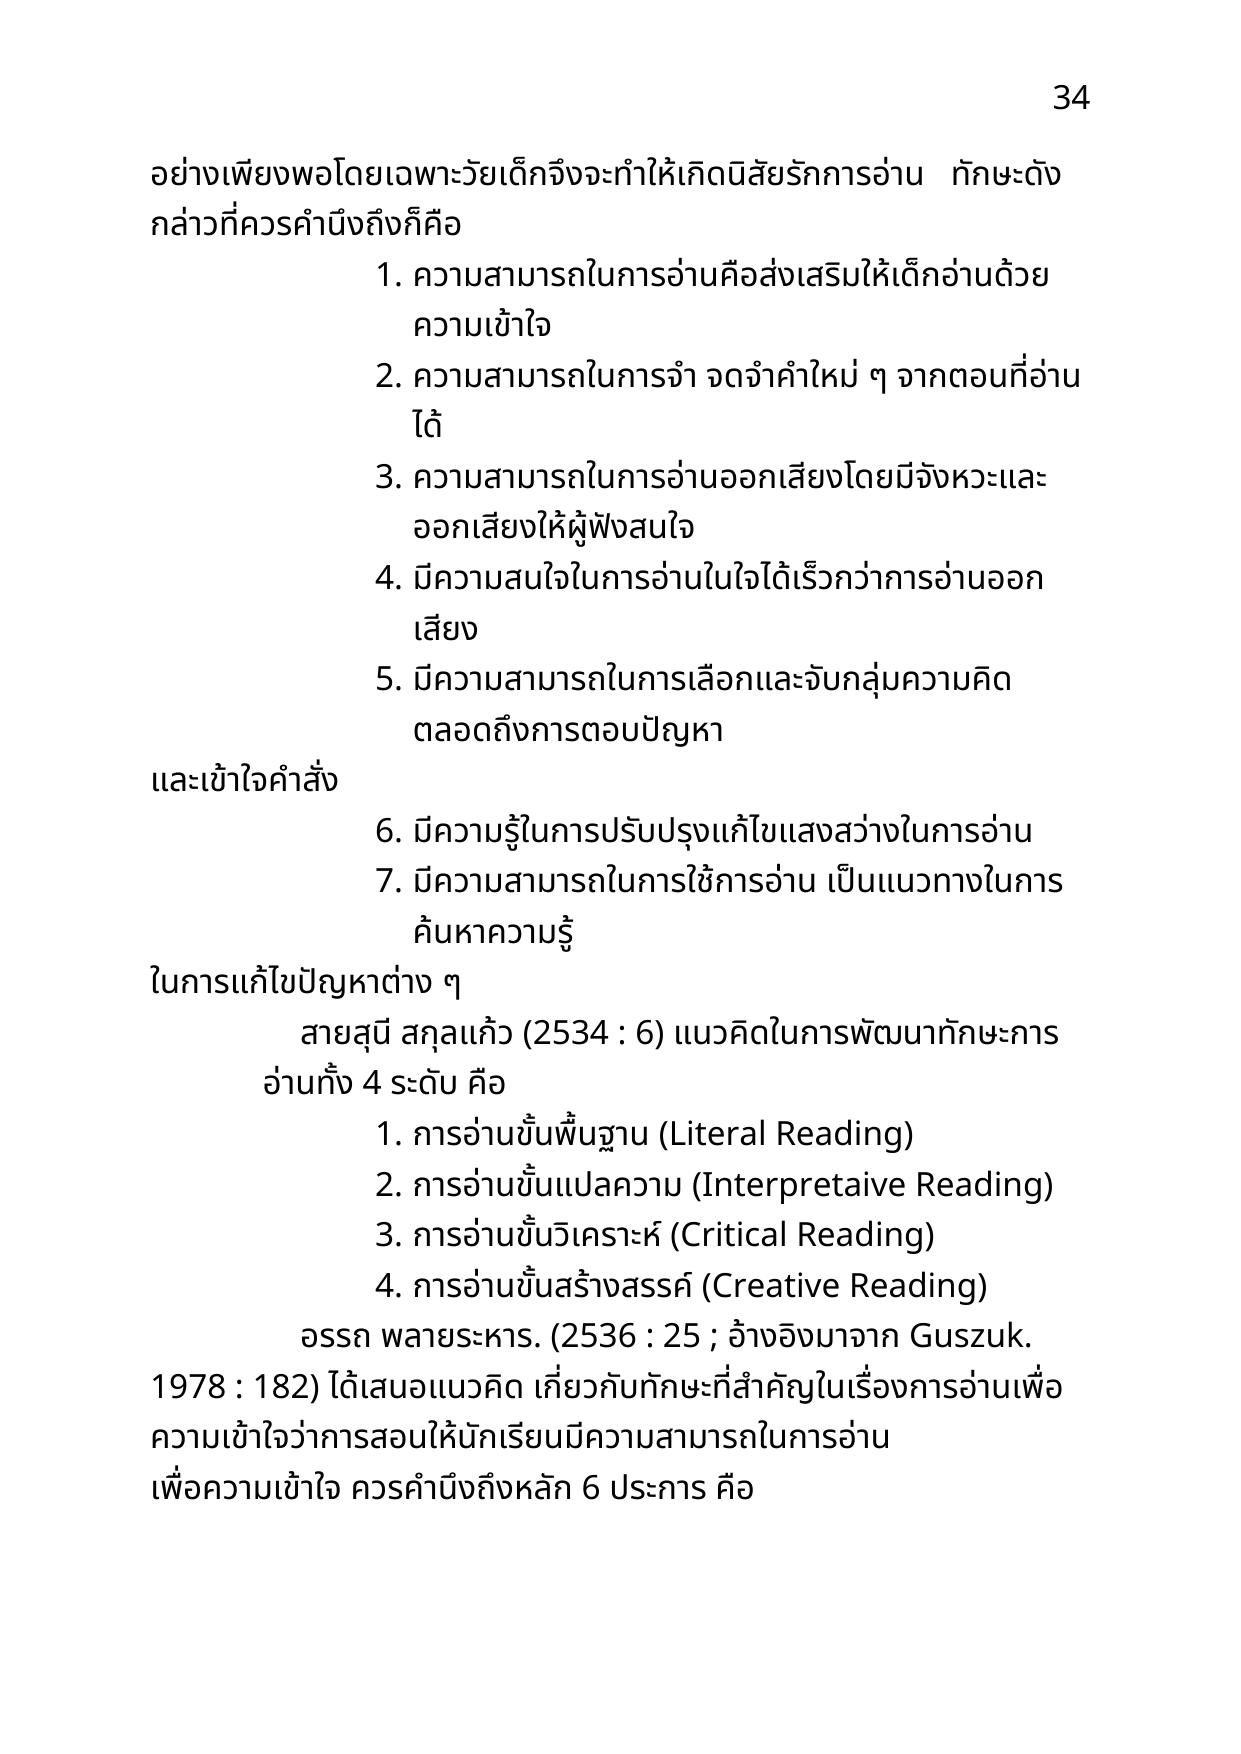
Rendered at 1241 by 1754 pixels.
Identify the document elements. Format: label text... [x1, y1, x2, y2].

list การอ่านขั้นแปลความ (Interpretaive Reading) [375, 1160, 1090, 1211]
list ความสามารถในการจำ จดจำคำใหม่ ๆ จากตอนที่อ่านได้ [375, 352, 1090, 453]
list มีความสนใจในการอ่านในใจได้เร็วกว่าการอ่านออกเสียง [375, 554, 1090, 655]
list สายสุนี สกุลแก้ว (2534 : 6) แนวคิดในการพัฒนาทักษะการอ่านทั้ง 4 ระดับ คือ [262, 1008, 1090, 1110]
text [150, 150, 1090, 251]
list การอ่านขั้นสร้างสรรค์ (Creative Reading) [375, 1262, 1090, 1312]
list การอ่านขั้นวิเคราะห์ (Critical Reading) [375, 1211, 1090, 1262]
list การอ่านขั้นพื้นฐาน (Literal Reading) [375, 1110, 1090, 1160]
list ความสามารถในการอ่านออกเสียงโดยมีจังหวะและออกเสียงให้ผู้ฟังสนใจ [375, 453, 1090, 554]
list ความสามารถในการอ่านคือส่งเสริมให้เด็กอ่านด้วยความเข้าใจ [375, 251, 1090, 352]
list มีความสามารถในการเลือกและจับกลุ่มความคิด ตลอดถึงการตอบปัญหา [375, 655, 1090, 756]
list มีความรู้ในการปรับปรุงแก้ไขแสงสว่างในการอ่าน [375, 806, 1090, 857]
text เพื่อความเข้าใจ ควรคำนึงถึงหลัก 6 ประการ คือ [150, 1464, 1090, 1514]
text ในการแก้ไขปัญหาต่าง ๆ [150, 958, 1090, 1008]
text อรรถ พลายระหาร. (2536 : 25 ; อ้างอิงมาจาก Guszuk. 1978 : 182) ได้เสนอแนวคิด เกี่ยวกับทักษะที่สำคัญในเรื่องการอ่านเพื่อความเข้าใจว่าการสอนให้นักเรียนมีความสามารถในการอ่าน [150, 1312, 1090, 1464]
list มีความสามารถในการใช้การอ่าน เป็นแนวทางในการค้นหาความรู้ [375, 857, 1090, 958]
text และเข้าใจคำสั่ง [150, 756, 1090, 806]
